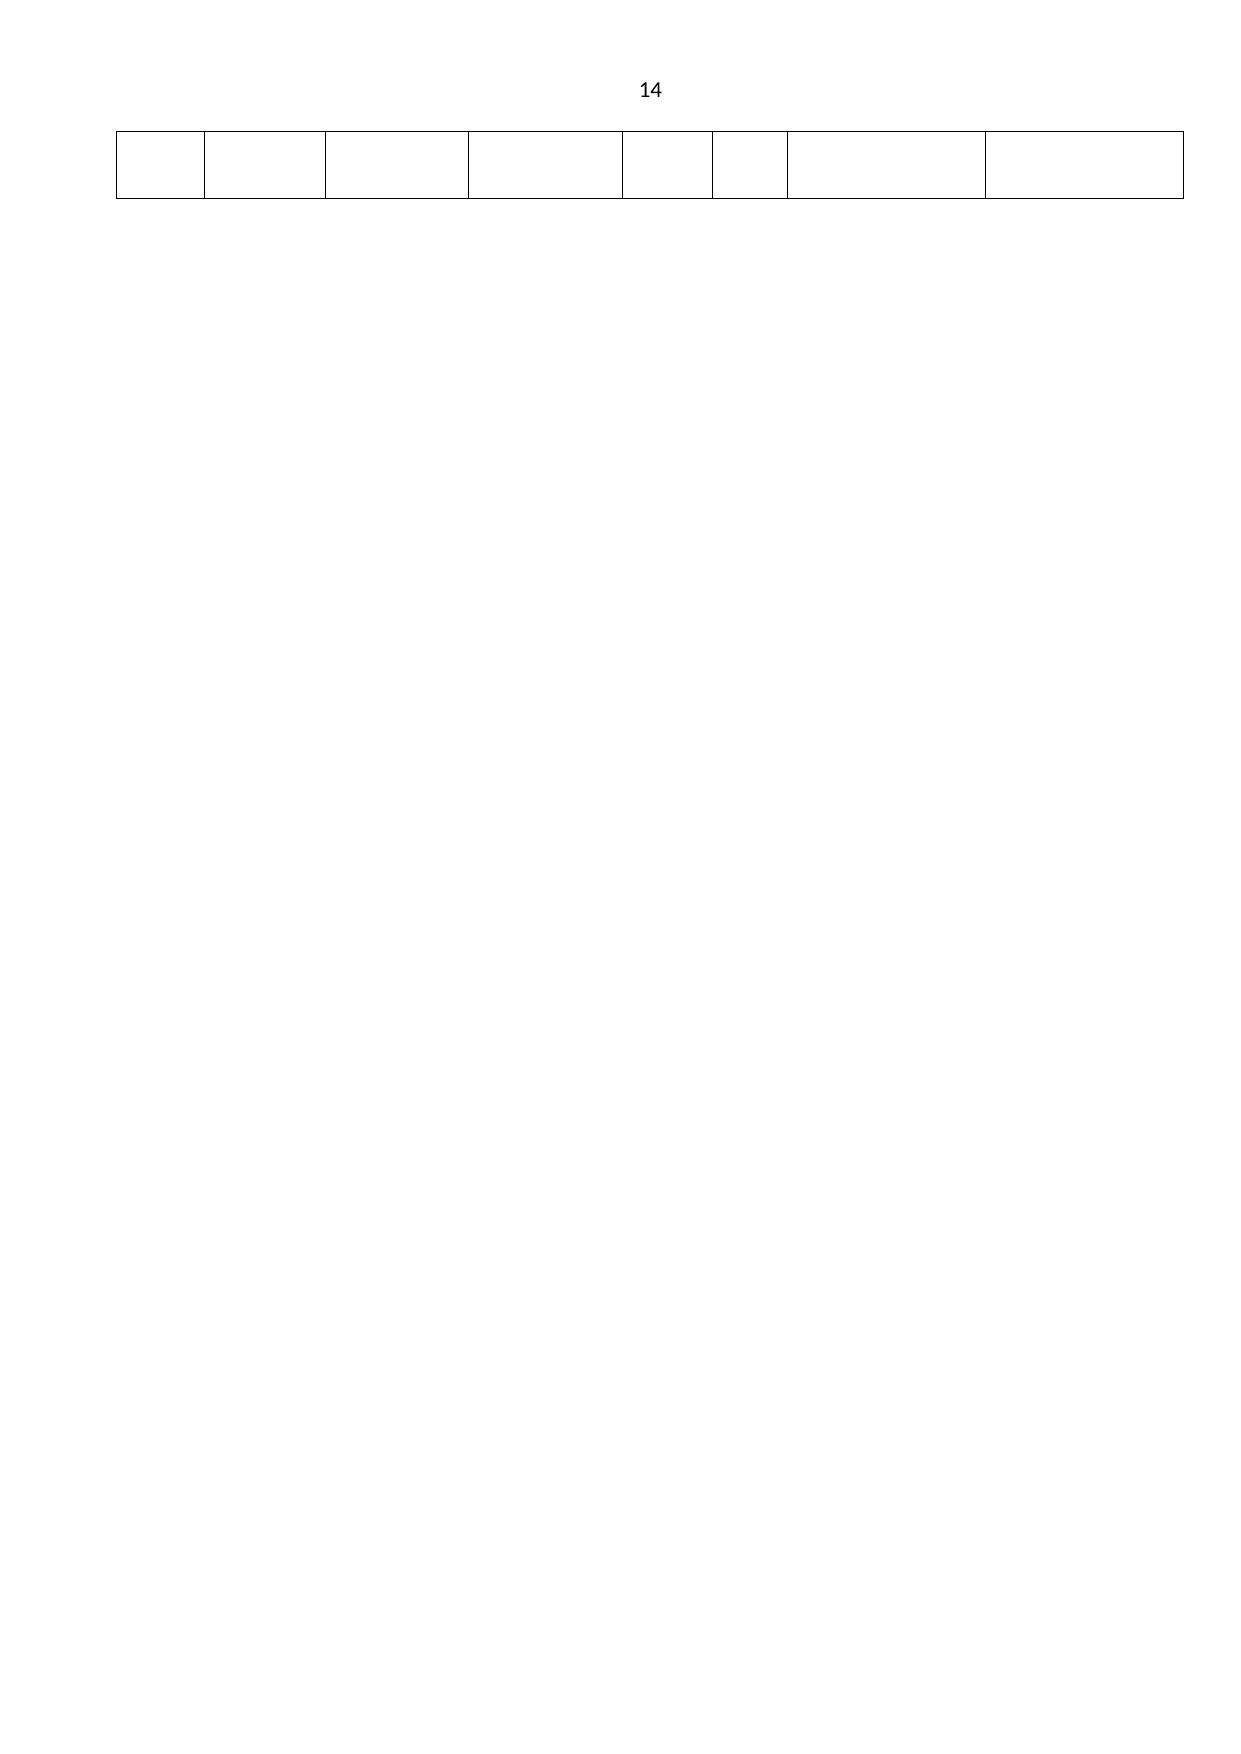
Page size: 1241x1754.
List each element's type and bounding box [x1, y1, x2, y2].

table_cell [713, 132, 787, 198]
table_cell [986, 132, 1183, 198]
table_cell [117, 132, 204, 198]
table_cell [623, 132, 712, 198]
table_cell [469, 132, 622, 198]
table_cell [788, 132, 985, 198]
table_cell [205, 132, 325, 198]
table_cell [326, 132, 468, 198]
